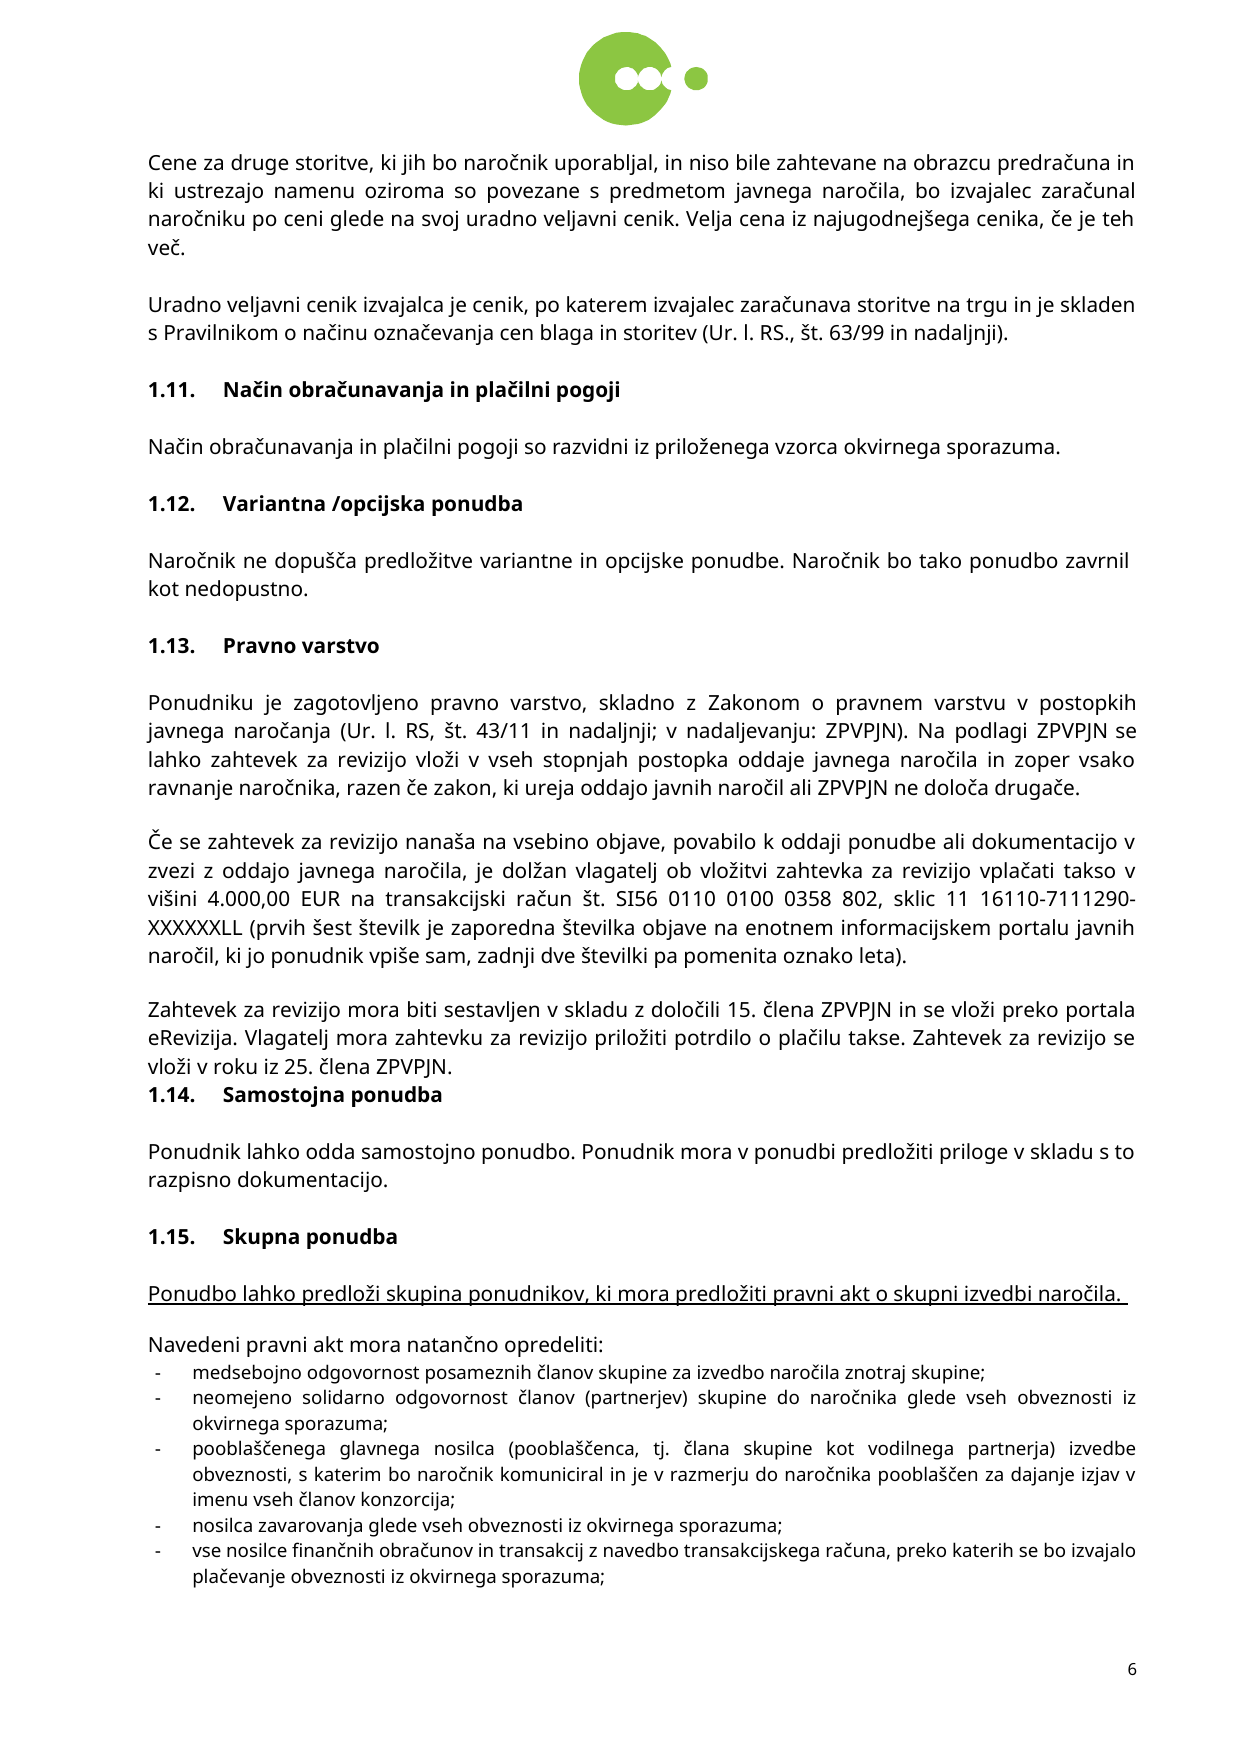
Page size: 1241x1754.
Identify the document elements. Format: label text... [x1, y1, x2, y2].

list medsebojno odgovornost posameznih članov skupine za izvedbo naročila znotraj skupine; [154, 1359, 1137, 1384]
list Samostojna ponudba [148, 1080, 1137, 1109]
text Ponudnik lahko odda samostojno ponudbo. Ponudnik mora v ponudbi predložiti priloge v skladu s to razpisno dokumentacijo. [148, 1137, 1137, 1194]
list vse nosilce finančnih obračunov in transakcij z navedbo transakcijskega računa, preko katerih se bo izvajalo plačevanje obveznosti iz okvirnega sporazuma; [154, 1538, 1137, 1589]
text Ponudniku je zagotovljeno pravno varstvo, skladno z Zakonom o pravnem varstvu v postopkih javnega naročanja (Ur. l. RS, št. 43/11 in nadaljnji; v nadaljevanju: ZPVPJN). Na podlagi ZPVPJN se lahko zahtevek za revizijo vloži v vseh stopnjah postopka oddaje javnega naročila in zoper vsako ravnanje naročnika, razen če zakon, ki ureja oddajo javnih naročil ali ZPVPJN ne določa drugače. [148, 688, 1137, 802]
list Variantna /opcijska ponudba [148, 489, 1137, 517]
list Pravno varstvo [148, 631, 1137, 659]
list pooblaščenega glavnega nosilca (pooblaščenca, tj. člana skupine kot vodilnega partnerja) izvedbe obveznosti, s katerim bo naročnik komuniciral in je v razmerju do naročnika pooblaščen za dajanje izjav v imenu vseh članov konzorcija; [154, 1436, 1137, 1512]
text Način obračunavanja in plačilni pogoji so razvidni iz priloženega vzorca okvirnega sporazuma. [148, 432, 1137, 461]
list neomejeno solidarno odgovornost članov (partnerjev) skupine do naročnika glede vseh obveznosti iz okvirnega sporazuma; [154, 1384, 1137, 1436]
list nosilca zavarovanja glede vseh obveznosti iz okvirnega sporazuma; [154, 1512, 1137, 1538]
list Način obračunavanja in plačilni pogoji [148, 375, 1137, 404]
text Če se zahtevek za revizijo nanaša na vsebino objave, povabilo k oddaji ponudbe ali dokumentacijo v zvezi z oddajo javnega naročila, je dolžan vlagatelj ob vložitvi zahtevka za revizijo vplačati takso v višini 4.000,00 EUR na transakcijski račun št. SI56 0110 0100 0358 802, sklic 11 16110-7111290-XXXXXXLL (prvih šest številk je zaporedna številka objave na enotnem informacijskem portalu javnih naročil, ki jo ponudnik vpiše sam, zadnji dve številki pa pomenita oznako leta). [148, 827, 1137, 969]
text Uradno veljavni cenik izvajalca je cenik, po katerem izvajalec zaračunava storitve na trgu in je skladen s Pravilnikom o načinu označevanja cen blaga in storitev (Ur. l. RS., št. 63/99 in nadaljnji). [148, 290, 1137, 347]
text Navedeni pravni akt mora natančno opredeliti: [148, 1331, 1137, 1359]
text Naročnik ne dopušča predložitve variantne in opcijske ponudbe. Naročnik bo tako ponudbo zavrnil kot nedopustno. [148, 546, 1131, 603]
text Zahtevek za revizijo mora biti sestavljen v skladu z določili 15. člena ZPVPJN in se vloži preko portala eRevizija. Vlagatelj mora zahtevku za revizijo priložiti potrdilo o plačilu takse. Zahtevek za revizijo se vloži v roku iz 25. člena ZPVPJN. [148, 995, 1137, 1080]
text Cene za druge storitve, ki jih bo naročnik uporabljal, in niso bile zahtevane na obrazcu predračuna in ki ustrezajo namenu oziroma so povezane s predmetom javnega naročila, bo izvajalec zaračunal naročniku po ceni glede na svoj uradno veljavni cenik. Velja cena iz najugodnejšega cenika, če je teh več. [148, 148, 1137, 261]
list Skupna ponudba [148, 1222, 1137, 1251]
text Ponudbo lahko predloži skupina ponudnikov, ki mora predložiti pravni akt o skupni izvedbi naročila. [148, 1279, 1137, 1308]
